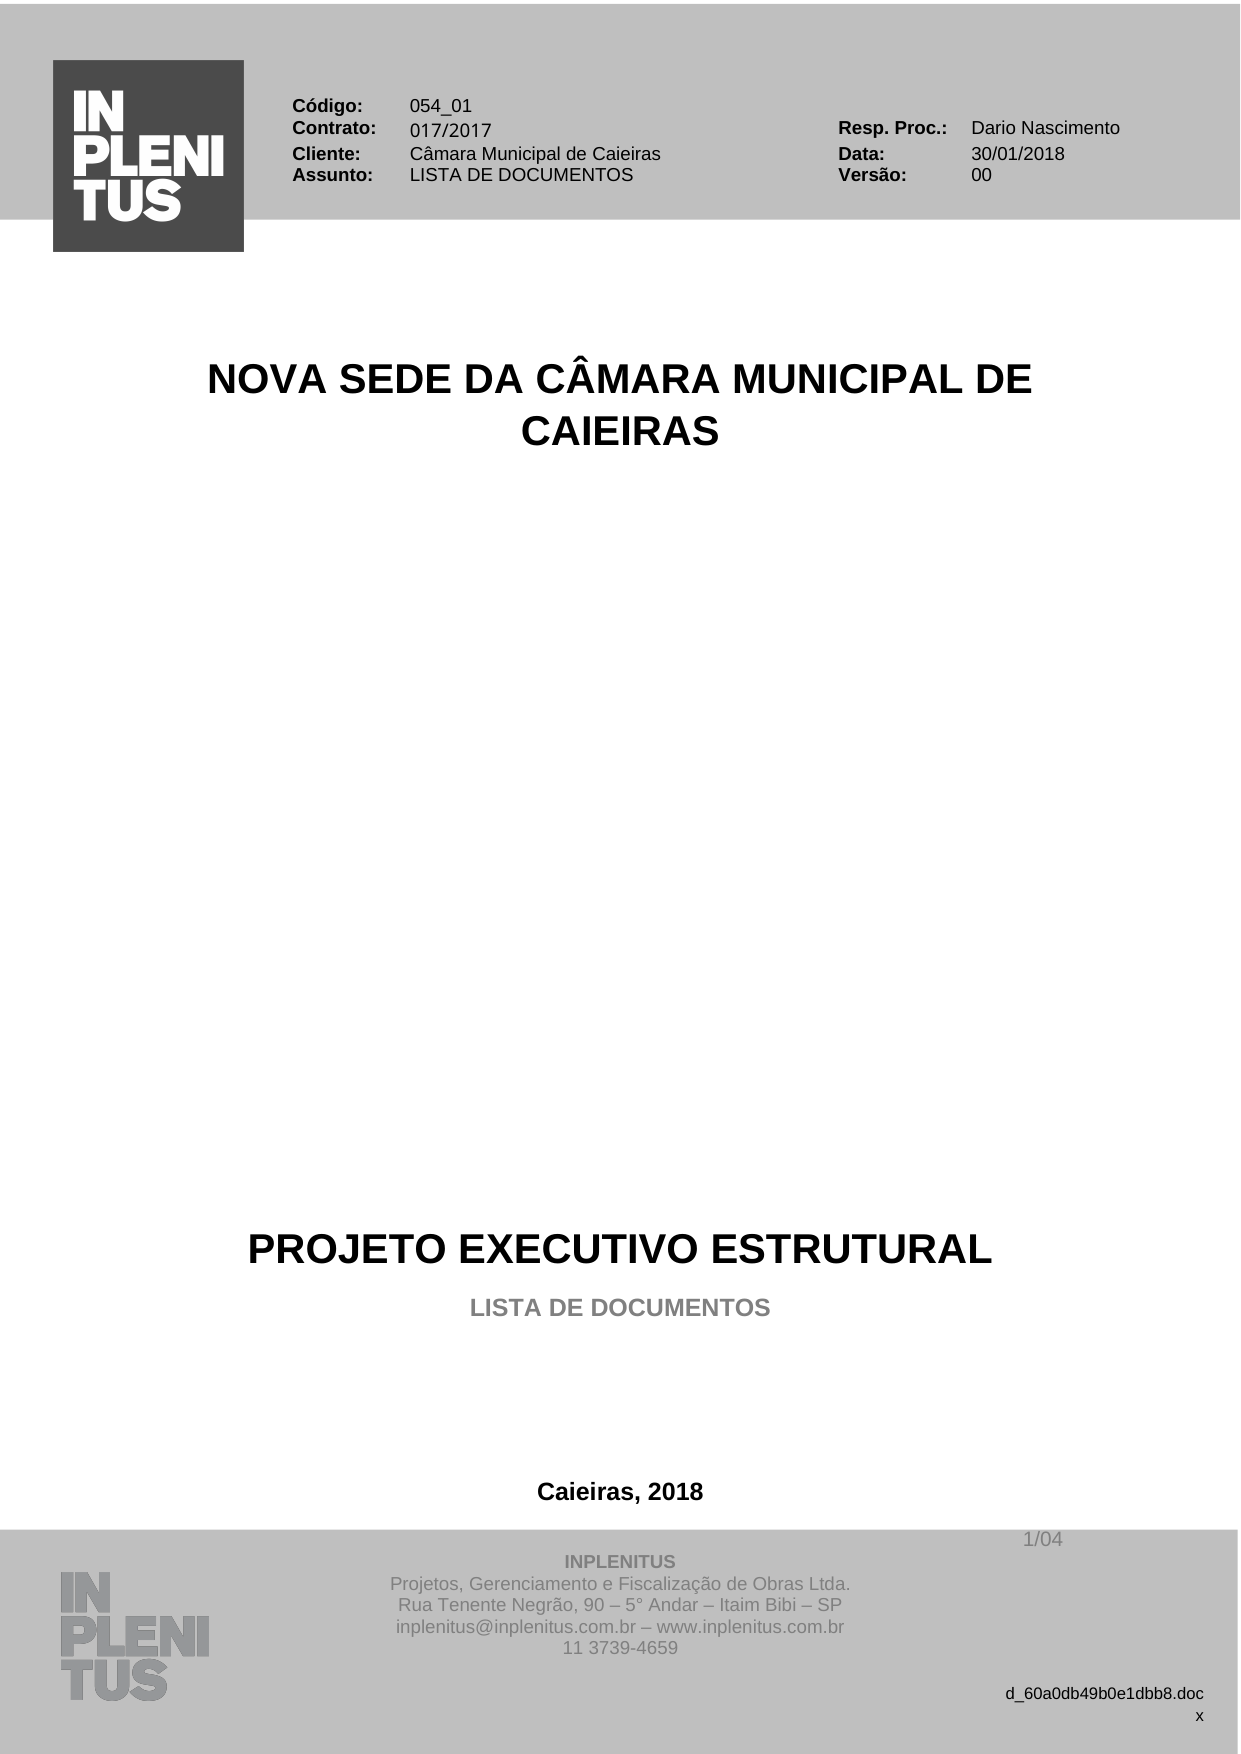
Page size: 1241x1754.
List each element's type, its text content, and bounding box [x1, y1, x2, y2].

text NOVA SEDE DA CÂMARA MUNICIPAL DE CAIEIRAS [177, 354, 1063, 454]
picture [61, 1572, 209, 1701]
text Caieiras, 2018 [177, 1477, 1063, 1506]
text LISTA DE DOCUMENTOS [177, 1293, 1063, 1322]
text PROJETO EXECUTIVO ESTRUTURAL [177, 1224, 1063, 1272]
picture [53, 60, 244, 252]
